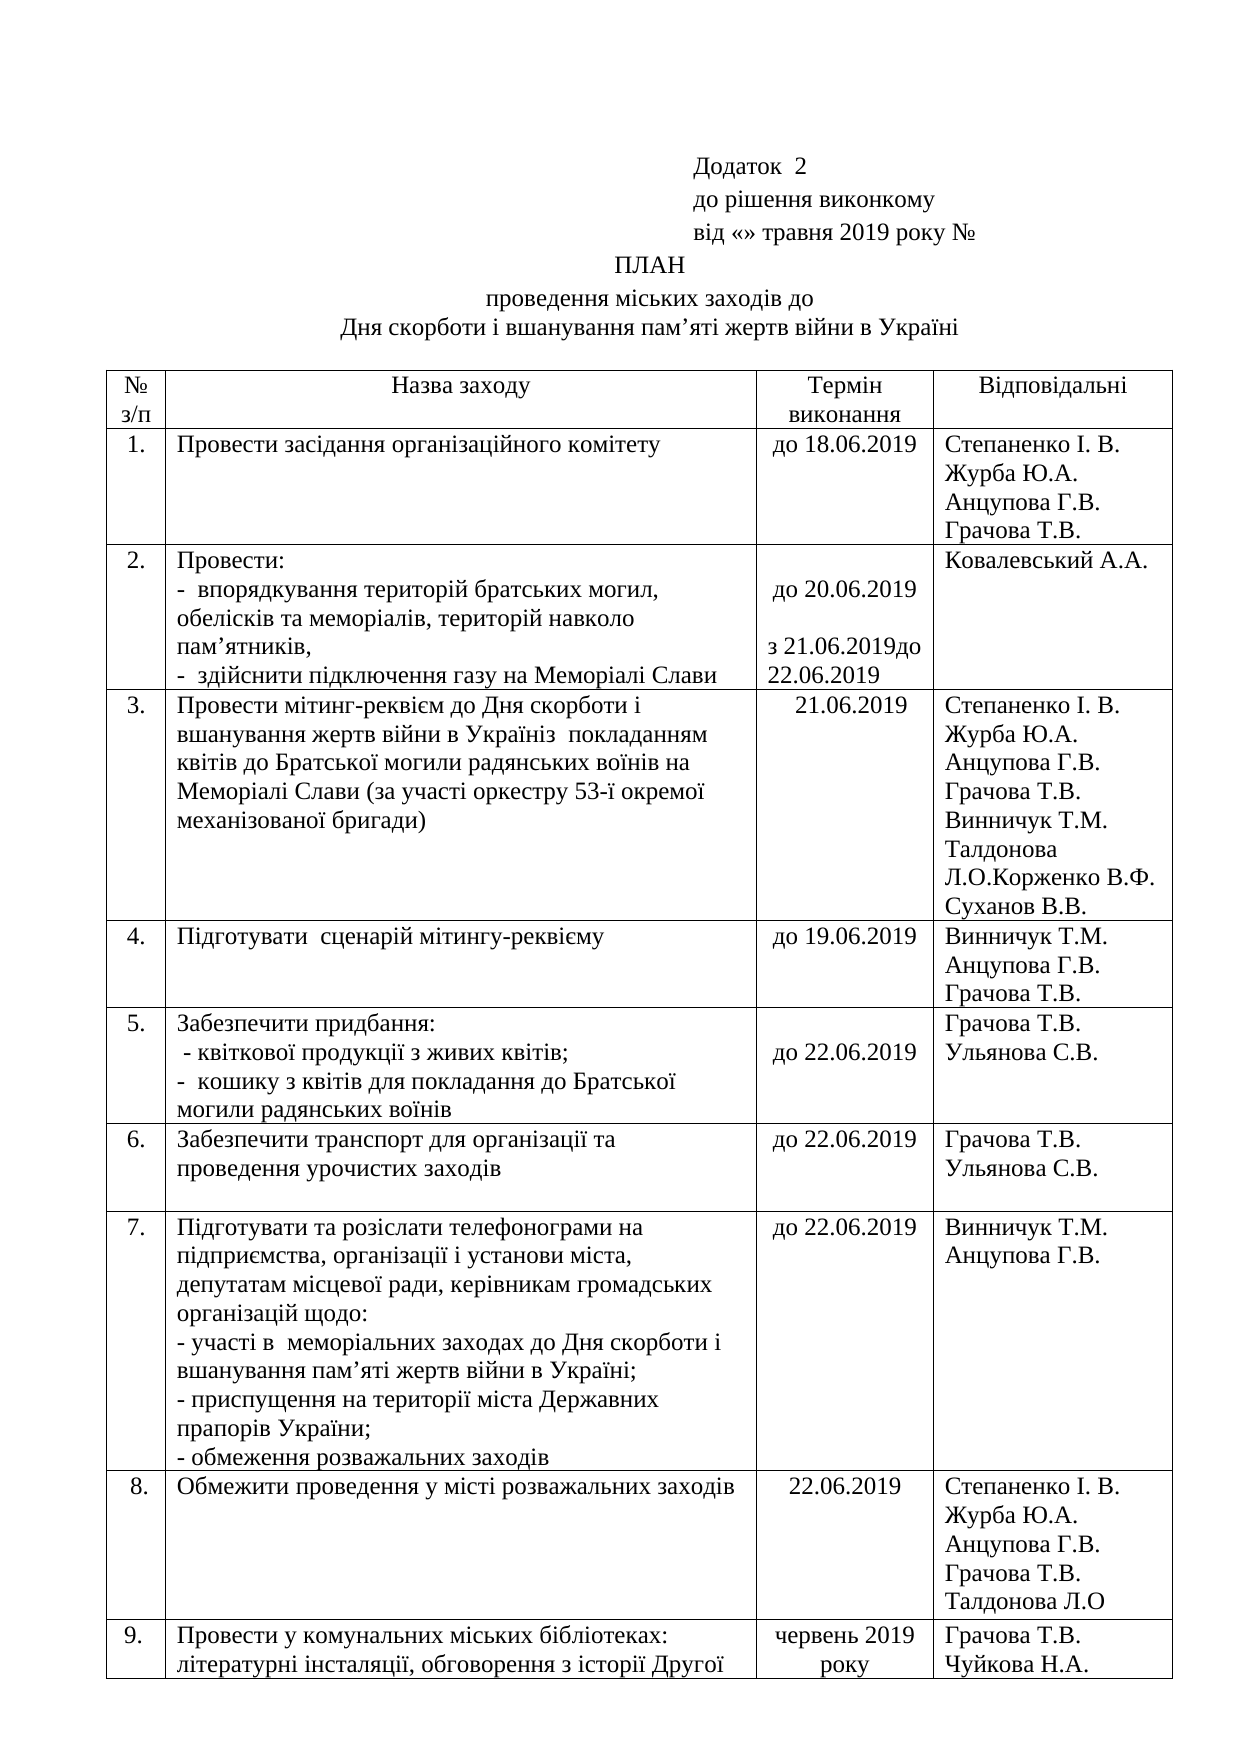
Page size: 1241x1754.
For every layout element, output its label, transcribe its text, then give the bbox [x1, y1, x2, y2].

table_cell 6. [107, 1124, 165, 1211]
text ПЛАН [118, 250, 1181, 279]
table_cell до 22.06.2019 [757, 1124, 933, 1211]
table_cell 5. [107, 1008, 165, 1123]
table_cell Степаненко І. В. Журба Ю.А. Анцупова Г.В. Грачова Т.В. Талдонова Л.О [934, 1471, 1172, 1619]
table_cell Забезпечити придбання: - квіткової продукції з живих квітів; - кошику з квітів для покладання до Братської могили радянських воїнів [166, 1008, 756, 1123]
table_cell Провести засідання організаційного комітету [166, 429, 756, 544]
table_cell 4. [107, 921, 165, 1007]
table_cell червень 2019 року [757, 1620, 933, 1677]
table_cell Провести мітинг-реквієм до Дня скорботи і вшанування жертв війни в Україніз покладанням квітів до Братської могили радянських воїнів на Меморіалі Слави (за участі оркестру 53-ї окремої механізованої бригади) [166, 690, 756, 920]
table_cell Обмежити проведення у місті розважальних заходів [166, 1471, 756, 1619]
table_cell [934, 1620, 1172, 1677]
text до рішення виконкому [118, 184, 1181, 213]
text Дня скорботи і вшанування пам’яті жертв війни в Україні [118, 312, 1181, 341]
table_header № з/п [107, 371, 165, 428]
table_cell Винничук Т.М. Анцупова Г.В. Грачова Т.В. [934, 921, 1172, 1007]
table_cell 8. [107, 1471, 165, 1619]
table_cell 3. [107, 690, 165, 920]
table_header Назва заходу [166, 371, 756, 428]
text від «» травня 2019 року № [118, 217, 1181, 246]
table_cell Забезпечити транспорт для організації та проведення урочистих заходів [166, 1124, 756, 1211]
table_header Відповідальні [934, 371, 1172, 428]
table_cell до 22.06.2019 [757, 1008, 933, 1123]
table_cell Грачова Т.В. Ульянова С.В. [934, 1008, 1172, 1123]
table_cell Степаненко І. В. Журба Ю.А. Анцупова Г.В. Грачова Т.В. Винничук Т.М. Талдонова Л.О.Корженко В.Ф. Суханов В.В. [934, 690, 1172, 920]
table_cell до 22.06.2019 [757, 1212, 933, 1470]
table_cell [166, 1620, 756, 1677]
table_cell 9. [107, 1620, 165, 1677]
table_cell Провести: - впорядкування територій братських могил, обелісків та меморіалів, територій навколо пам’ятників, - здійснити підключення газу на Меморіалі Слави [166, 545, 756, 689]
table_cell Грачова Т.В. Ульянова С.В. [934, 1124, 1172, 1211]
text Додаток 2 [118, 151, 1181, 180]
table_cell до 19.06.2019 [757, 921, 933, 1007]
table_cell до 20.06.2019 з 21.06.2019до 22.06.2019 [757, 545, 933, 689]
table_cell до 18.06.2019 [757, 429, 933, 544]
table_header Термін виконання [757, 371, 933, 428]
table_cell 21.06.2019 [757, 690, 933, 920]
table_cell Степаненко І. В. Журба Ю.А. Анцупова Г.В. Грачова Т.В. [934, 429, 1172, 544]
table_cell Підготувати та розіслати телефонограми на підприємства, організації і установи міста, депутатам місцевої ради, керівникам громадських організацій щодо: - участі в меморіальних заходах до Дня скорботи і вшанування пам’яті жертв війни в Україні; - приспущення на території міста Державних прапорів України; - обмеження розважальних заходів [166, 1212, 756, 1470]
table_cell Ковалевський А.А. [934, 545, 1172, 689]
table_cell Винничук Т.М. Анцупова Г.В. [934, 1212, 1172, 1470]
table_cell Підготувати сценарій мітингу-реквієму [166, 921, 756, 1007]
table_cell 22.06.2019 [757, 1471, 933, 1619]
table_cell 7. [107, 1212, 165, 1470]
table_cell 1. [107, 429, 165, 544]
table_cell 2. [107, 545, 165, 689]
text проведення міських заходів до [118, 283, 1181, 312]
